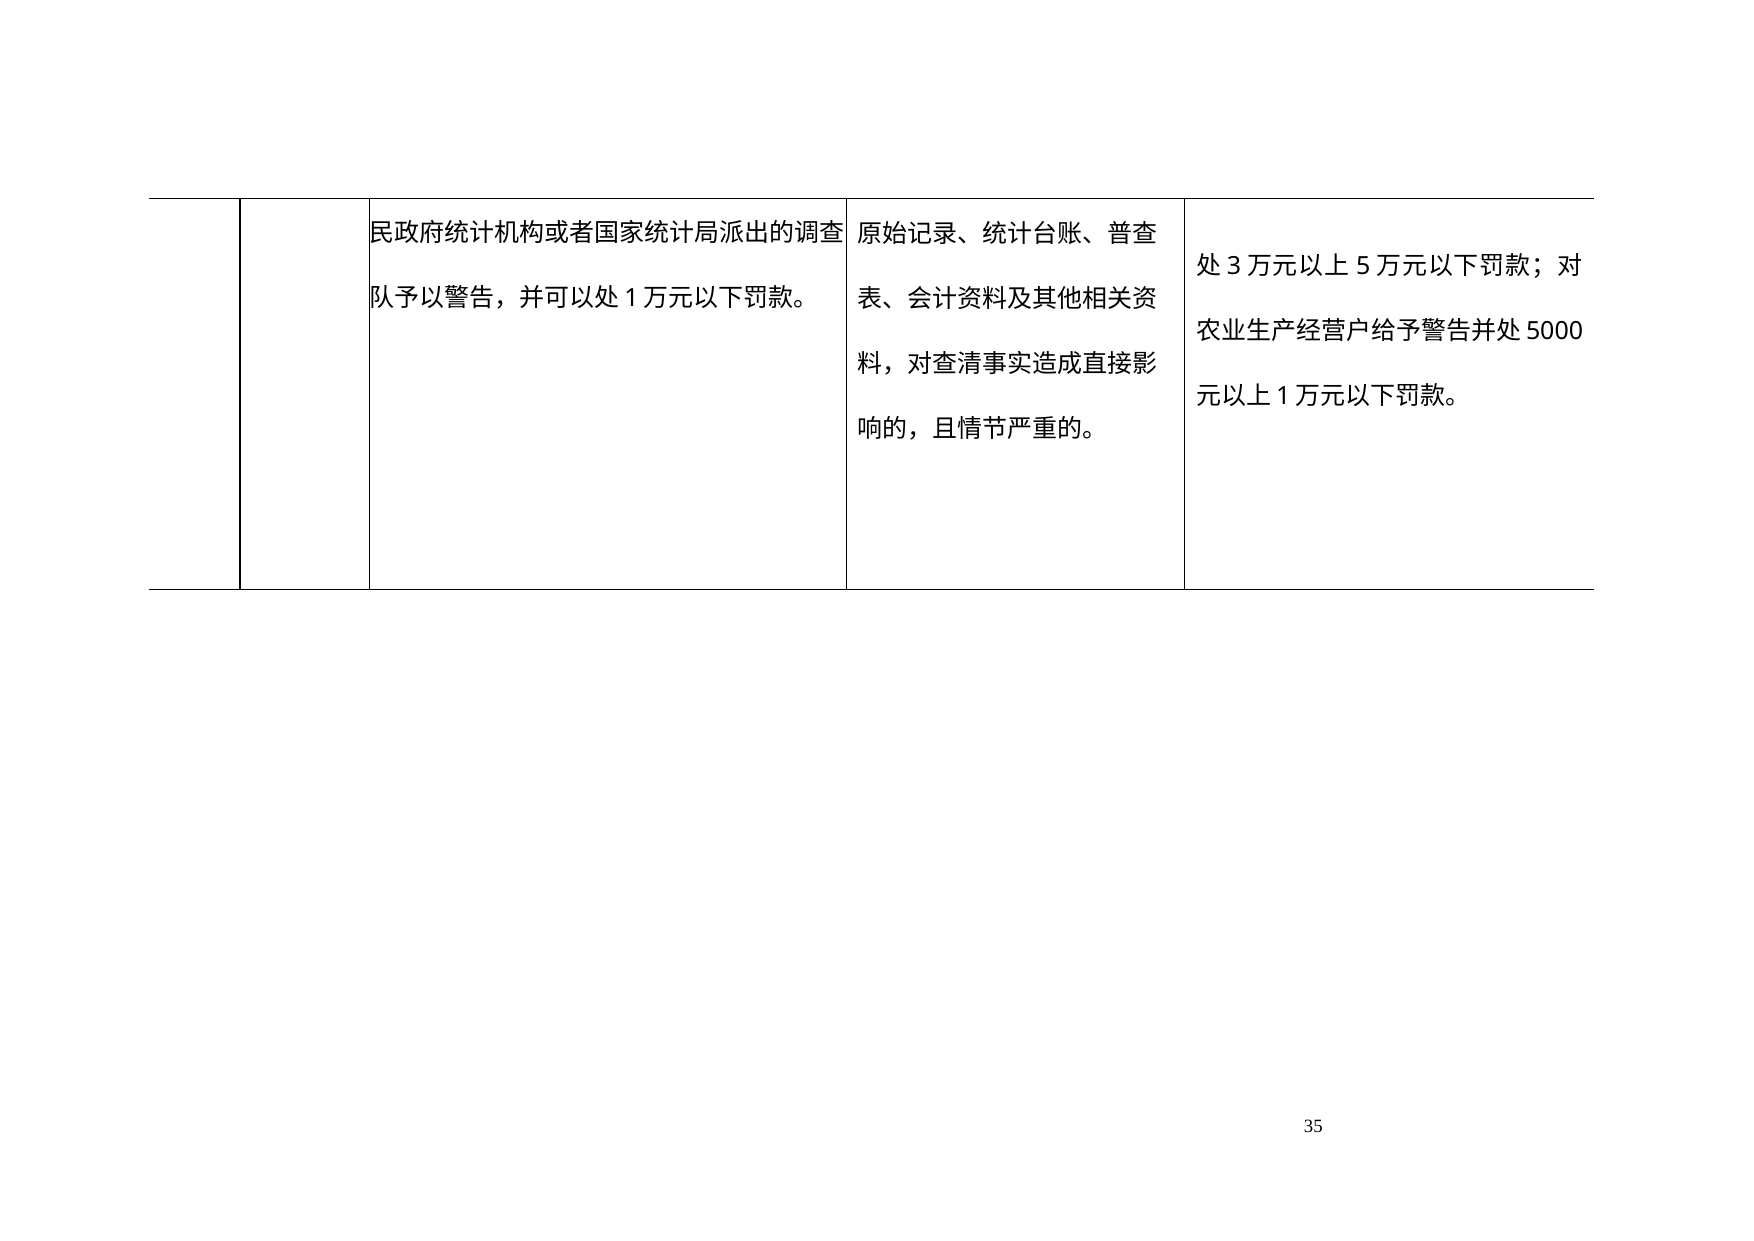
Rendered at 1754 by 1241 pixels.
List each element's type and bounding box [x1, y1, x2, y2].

table_cell [847, 199, 1184, 589]
table_cell [1185, 199, 1594, 589]
